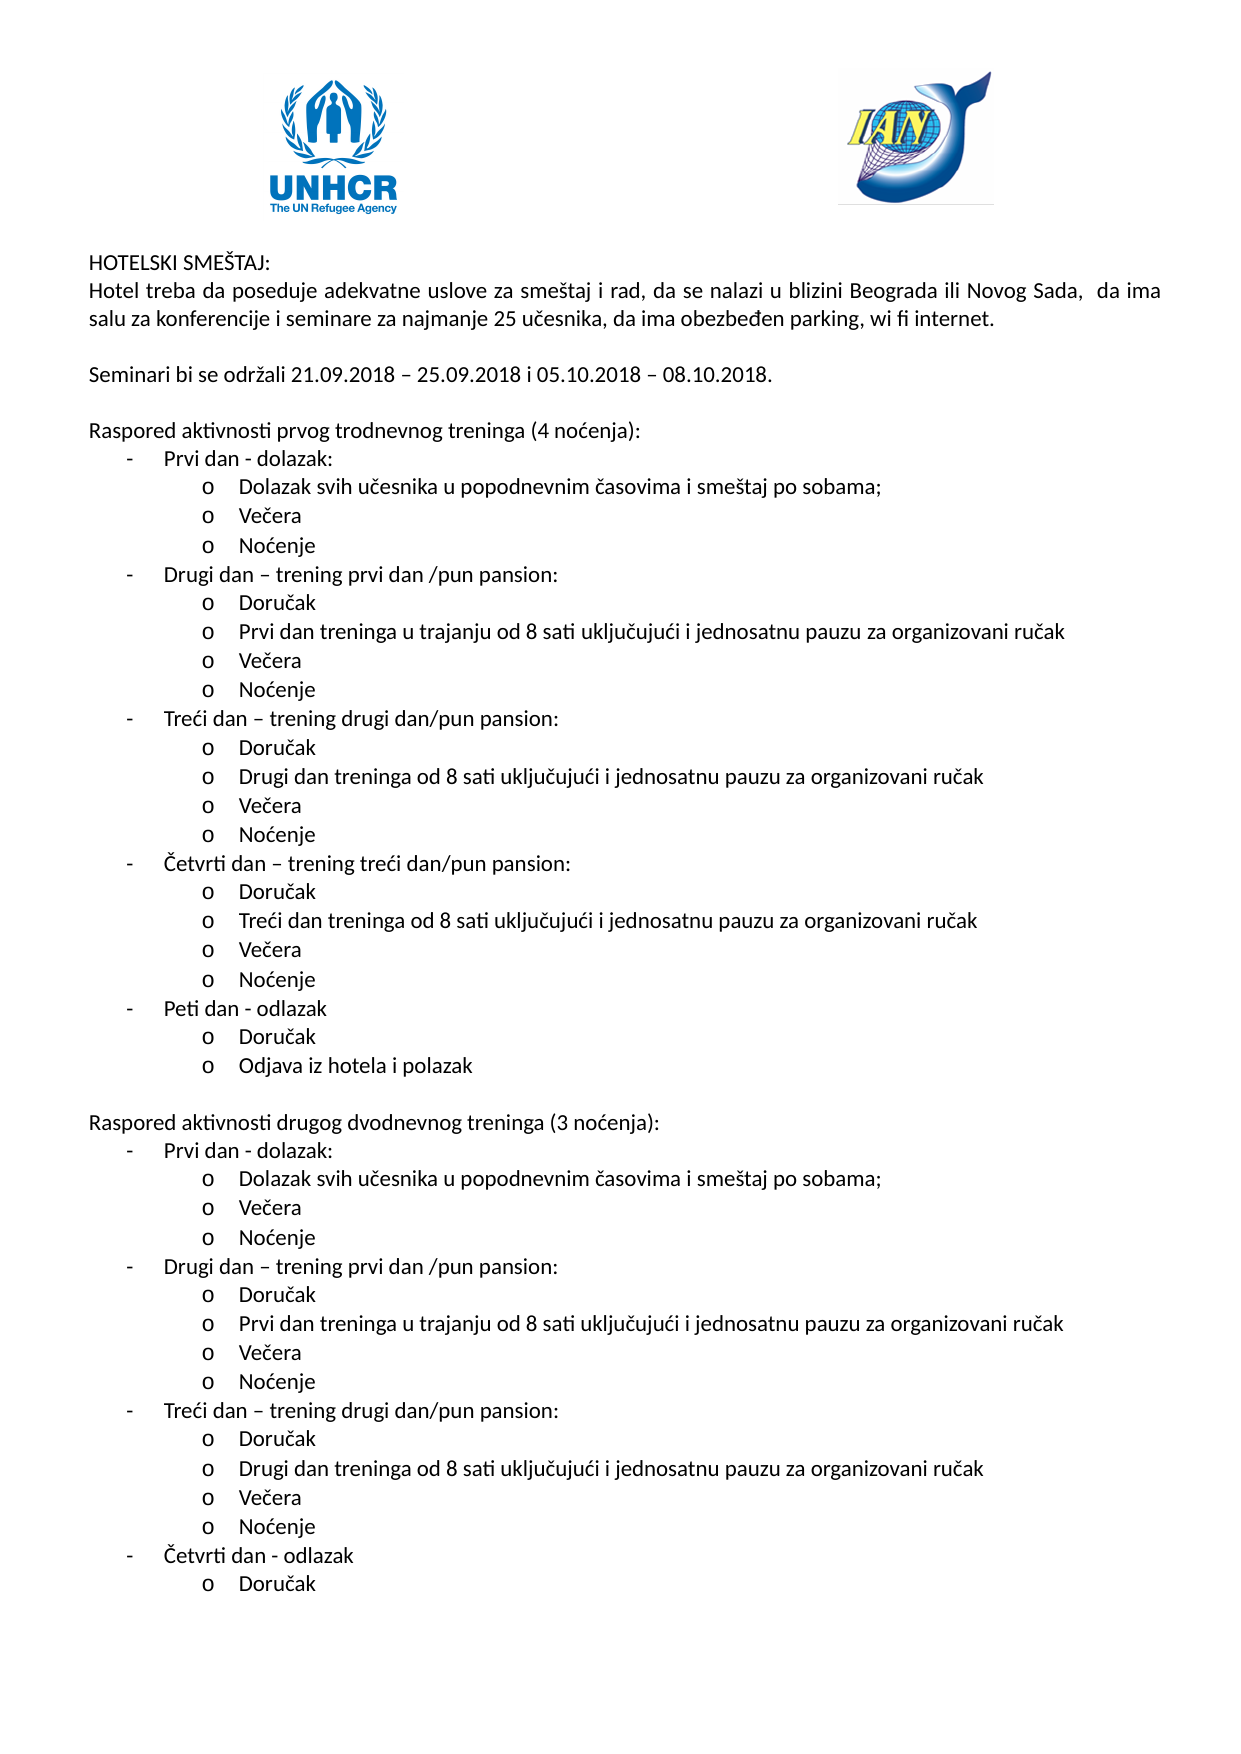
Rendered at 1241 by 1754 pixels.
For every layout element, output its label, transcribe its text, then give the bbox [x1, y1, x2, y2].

list Doručak [201, 877, 1162, 906]
list Noćenje [201, 531, 1162, 560]
list Večera [201, 1193, 1162, 1223]
list Večera [201, 502, 1162, 531]
list Doručak [201, 588, 1162, 617]
list Dolazak svih učesnika u popodnevnim časovima i smeštaj po sobama; [201, 472, 1162, 502]
text Seminari bi se održali 21.09.2018 – 25.09.2018 i 05.10.2018 – 08.10.2018. [89, 360, 1162, 388]
text Hotel treba da poseduje adekvatne uslove za smeštaj i rad, da se nalazi u blizini Beograda ili Novog Sada, da ima salu za konferencije i seminare za najmanje 25 učesnika, da ima obezbeđen parking, wi fi internet. [89, 276, 1162, 332]
list Prvi dan - dolazak: [126, 444, 1162, 472]
text Raspored aktivnosti prvog trodnevnog treninga (4 noćenja): [89, 416, 1162, 444]
list Peti dan - odlazak [126, 994, 1162, 1022]
list Treći dan treninga od 8 sati uključujući i jednosatnu pauzu za organizovani ručak [201, 906, 1162, 936]
list Noćenje [201, 1512, 1162, 1541]
list Treći dan – trening drugi dan/pun pansion: [126, 704, 1162, 733]
list Večera [201, 936, 1162, 965]
list Večera [201, 791, 1162, 820]
list Doručak [201, 1022, 1162, 1051]
list Doručak [201, 1569, 1162, 1598]
list Četvrti dan - odlazak [126, 1541, 1162, 1569]
list Noćenje [201, 1367, 1162, 1397]
list Dolazak svih učesnika u popodnevnim časovima i smeštaj po sobama; [201, 1164, 1162, 1193]
list Noćenje [201, 820, 1162, 849]
list Noćenje [201, 675, 1162, 704]
list Odjava iz hotela i polazak [201, 1051, 1162, 1080]
list Drugi dan treninga od 8 sati uključujući i jednosatnu pauzu za organizovani ručak [201, 1454, 1162, 1483]
text Raspored aktivnosti drugog dvodnevnog treninga (3 noćenja): [89, 1108, 1162, 1136]
list Večera [201, 1483, 1162, 1512]
list Doručak [201, 1424, 1162, 1454]
text HOTELSKI SMEŠTAJ: [89, 248, 1162, 276]
list Večera [201, 1338, 1162, 1367]
list Treći dan – trening drugi dan/pun pansion: [126, 1397, 1162, 1424]
list Drugi dan treninga od 8 sati uključujući i jednosatnu pauzu za organizovani ručak [201, 762, 1162, 791]
list Noćenje [201, 1223, 1162, 1252]
list Drugi dan – trening prvi dan /pun pansion: [126, 560, 1162, 588]
list Prvi dan - dolazak: [126, 1136, 1162, 1164]
list Drugi dan – trening prvi dan /pun pansion: [126, 1252, 1162, 1280]
picture [838, 68, 995, 205]
list Večera [201, 646, 1162, 675]
picture [263, 73, 404, 221]
list Doručak [201, 1280, 1162, 1309]
list Doručak [201, 733, 1162, 762]
list Noćenje [201, 965, 1162, 994]
list Četvrti dan – trening treći dan/pun pansion: [126, 849, 1162, 877]
list Prvi dan treninga u trajanju od 8 sati uključujući i jednosatnu pauzu za organizovani ručak [201, 617, 1162, 646]
list Prvi dan treninga u trajanju od 8 sati uključujući i jednosatnu pauzu za organizovani ručak [201, 1309, 1162, 1338]
